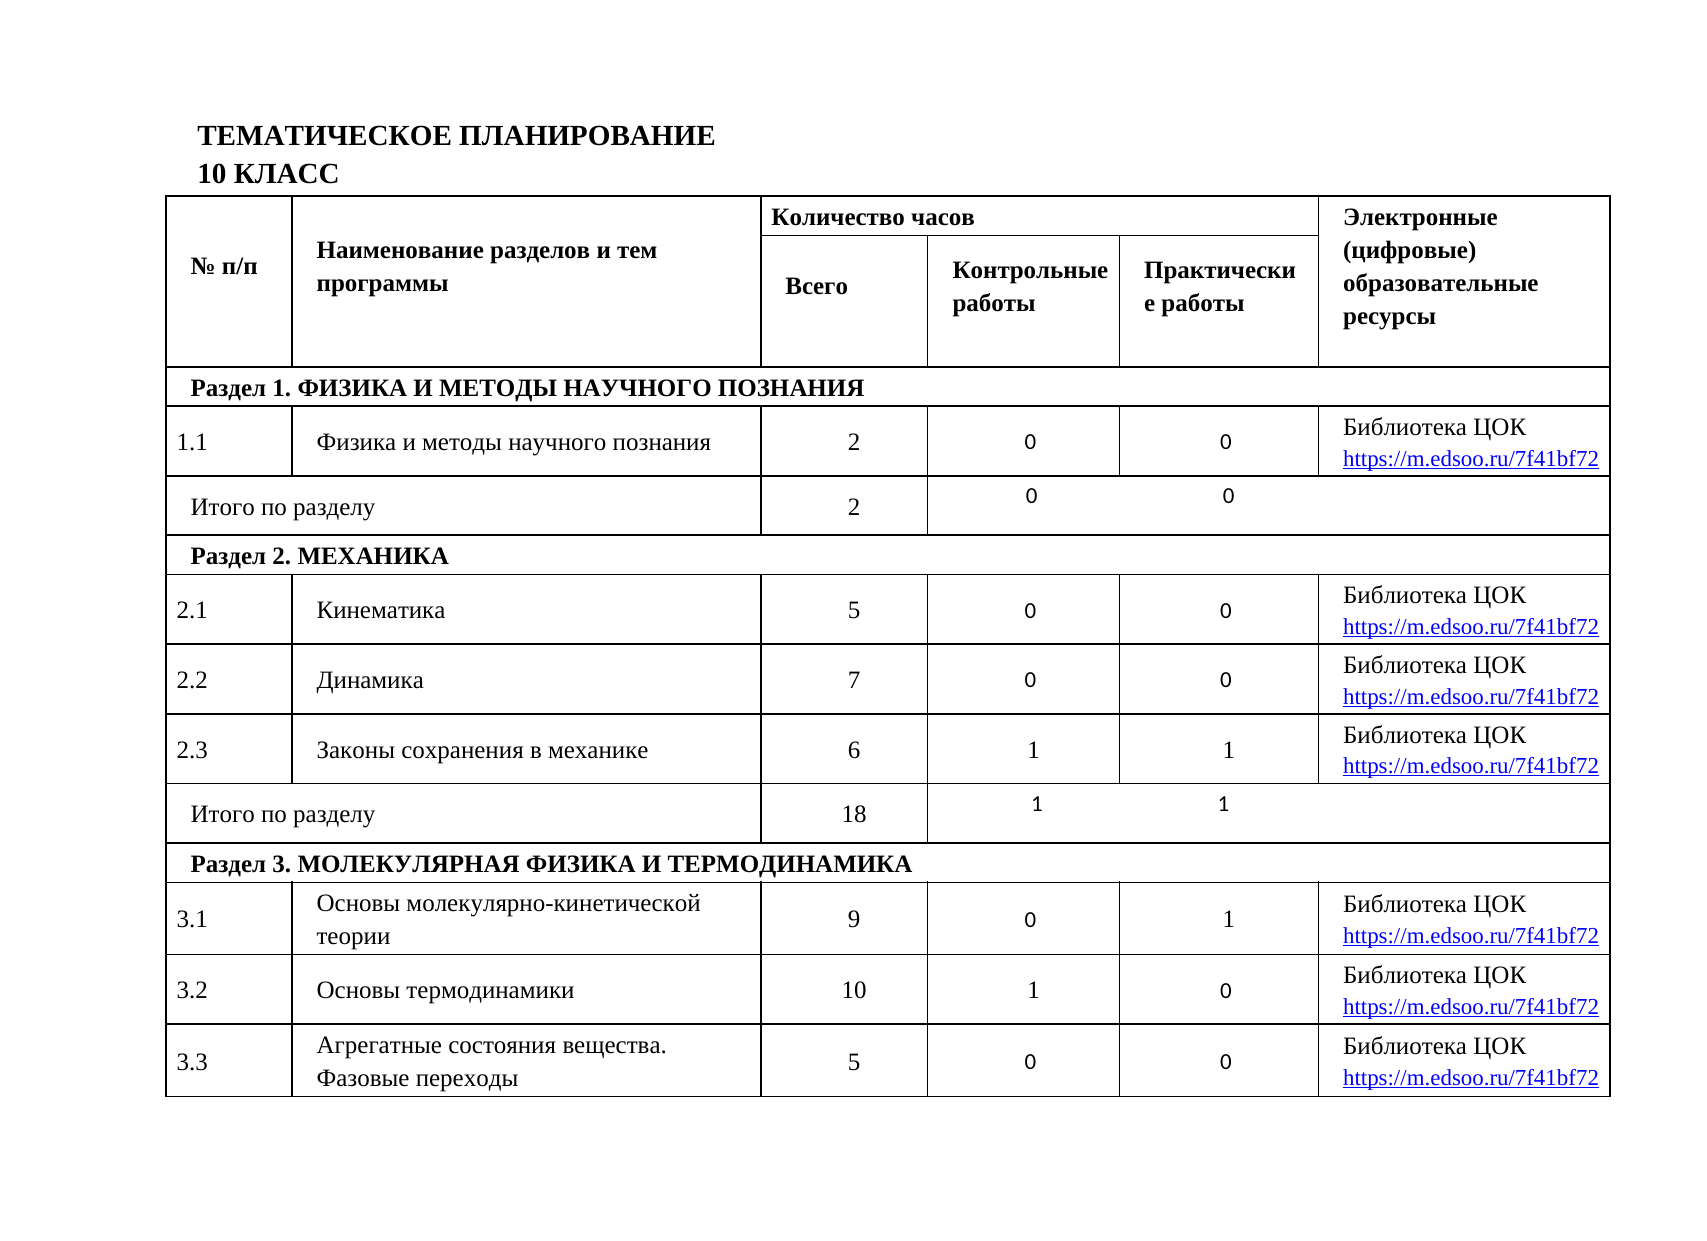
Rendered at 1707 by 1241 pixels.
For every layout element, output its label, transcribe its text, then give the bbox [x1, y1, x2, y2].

table_cell 0 [928, 407, 1119, 475]
table_cell Физика и методы научного познания [293, 407, 760, 475]
table_cell 0 0 [928, 477, 1609, 534]
table_header Электронные (цифровые) образовательные ресурсы [1319, 197, 1609, 366]
table_cell Агрегатные состояния вещества. Фазовые переходы [293, 1025, 760, 1096]
table_cell Основы молекулярно-кинетической теории [293, 883, 760, 954]
table_cell 2 [762, 407, 927, 475]
table_cell 2.1 [167, 575, 291, 643]
table_cell Раздел 1. ФИЗИКА И МЕТОДЫ НАУЧНОГО ПОЗНАНИЯ [167, 368, 1609, 405]
table_cell 7 [762, 645, 927, 713]
table_cell 1 [928, 715, 1119, 782]
table_cell Библиотека ЦОК https://m.edsoo.ru/7f41bf72 [1319, 883, 1609, 954]
table_header Количество часов [762, 197, 1318, 234]
table_cell 1 [1120, 715, 1318, 782]
table_cell Итого по разделу [167, 784, 760, 842]
table_cell 0 [928, 1025, 1119, 1096]
table_cell 1 [928, 955, 1119, 1023]
table_cell Законы сохранения в механике [293, 715, 760, 782]
table_cell Практические работы [1120, 236, 1318, 366]
table_cell 5 [762, 575, 927, 643]
table_cell Библиотека ЦОК https://m.edsoo.ru/7f41bf72 [1319, 575, 1609, 643]
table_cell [1319, 955, 1609, 1023]
table_cell 0 [1120, 645, 1318, 713]
table_header Наименование разделов и тем программы [293, 197, 760, 366]
table_cell 0 [928, 645, 1119, 713]
text 10 КЛАСС [190, 157, 1618, 190]
table_cell 1 1 [928, 784, 1609, 842]
table_cell Основы термодинамики [293, 955, 760, 1023]
table_cell 2 [762, 477, 927, 534]
table_cell 2.3 [167, 715, 291, 782]
table_cell 2.2 [167, 645, 291, 713]
table_cell 1 [1120, 883, 1318, 954]
table_cell Всего [762, 236, 927, 366]
table_cell 0 [1120, 575, 1318, 643]
text ТЕМАТИЧЕСКОЕ ПЛАНИРОВАНИЕ [190, 118, 1618, 152]
table_cell 10 [762, 955, 927, 1023]
table_cell Библиотека ЦОК https://m.edsoo.ru/7f41bf72 [1319, 645, 1609, 713]
table_cell Кинематика [293, 575, 760, 643]
table_header № п/п [167, 197, 291, 366]
table_cell 3.2 [167, 955, 291, 1023]
table_cell 6 [762, 715, 927, 782]
table_cell Раздел 2. МЕХАНИКА [167, 536, 1609, 574]
table_cell 0 [928, 883, 1119, 954]
table_cell 1.1 [167, 407, 291, 475]
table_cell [1319, 1025, 1609, 1096]
table_cell 0 [1120, 955, 1318, 1023]
table_cell 18 [762, 784, 927, 842]
table_cell Динамика [293, 645, 760, 713]
table_cell 0 [1120, 407, 1318, 475]
table_cell 0 [928, 575, 1119, 643]
table_cell Раздел 3. МОЛЕКУЛЯРНАЯ ФИЗИКА И ТЕРМОДИНАМИКА [167, 844, 1609, 881]
table_cell 3.1 [167, 883, 291, 954]
table_cell 0 [1120, 1025, 1318, 1096]
table_cell 5 [762, 1025, 927, 1096]
table_cell Контрольные работы [928, 236, 1119, 366]
table_cell 3.3 [167, 1025, 291, 1096]
table_cell 9 [762, 883, 927, 954]
table_cell Библиотека ЦОК https://m.edsoo.ru/7f41bf72 [1319, 715, 1609, 782]
table_cell Итого по разделу [167, 477, 760, 534]
table_cell Библиотека ЦОК https://m.edsoo.ru/7f41bf72 [1319, 407, 1609, 475]
